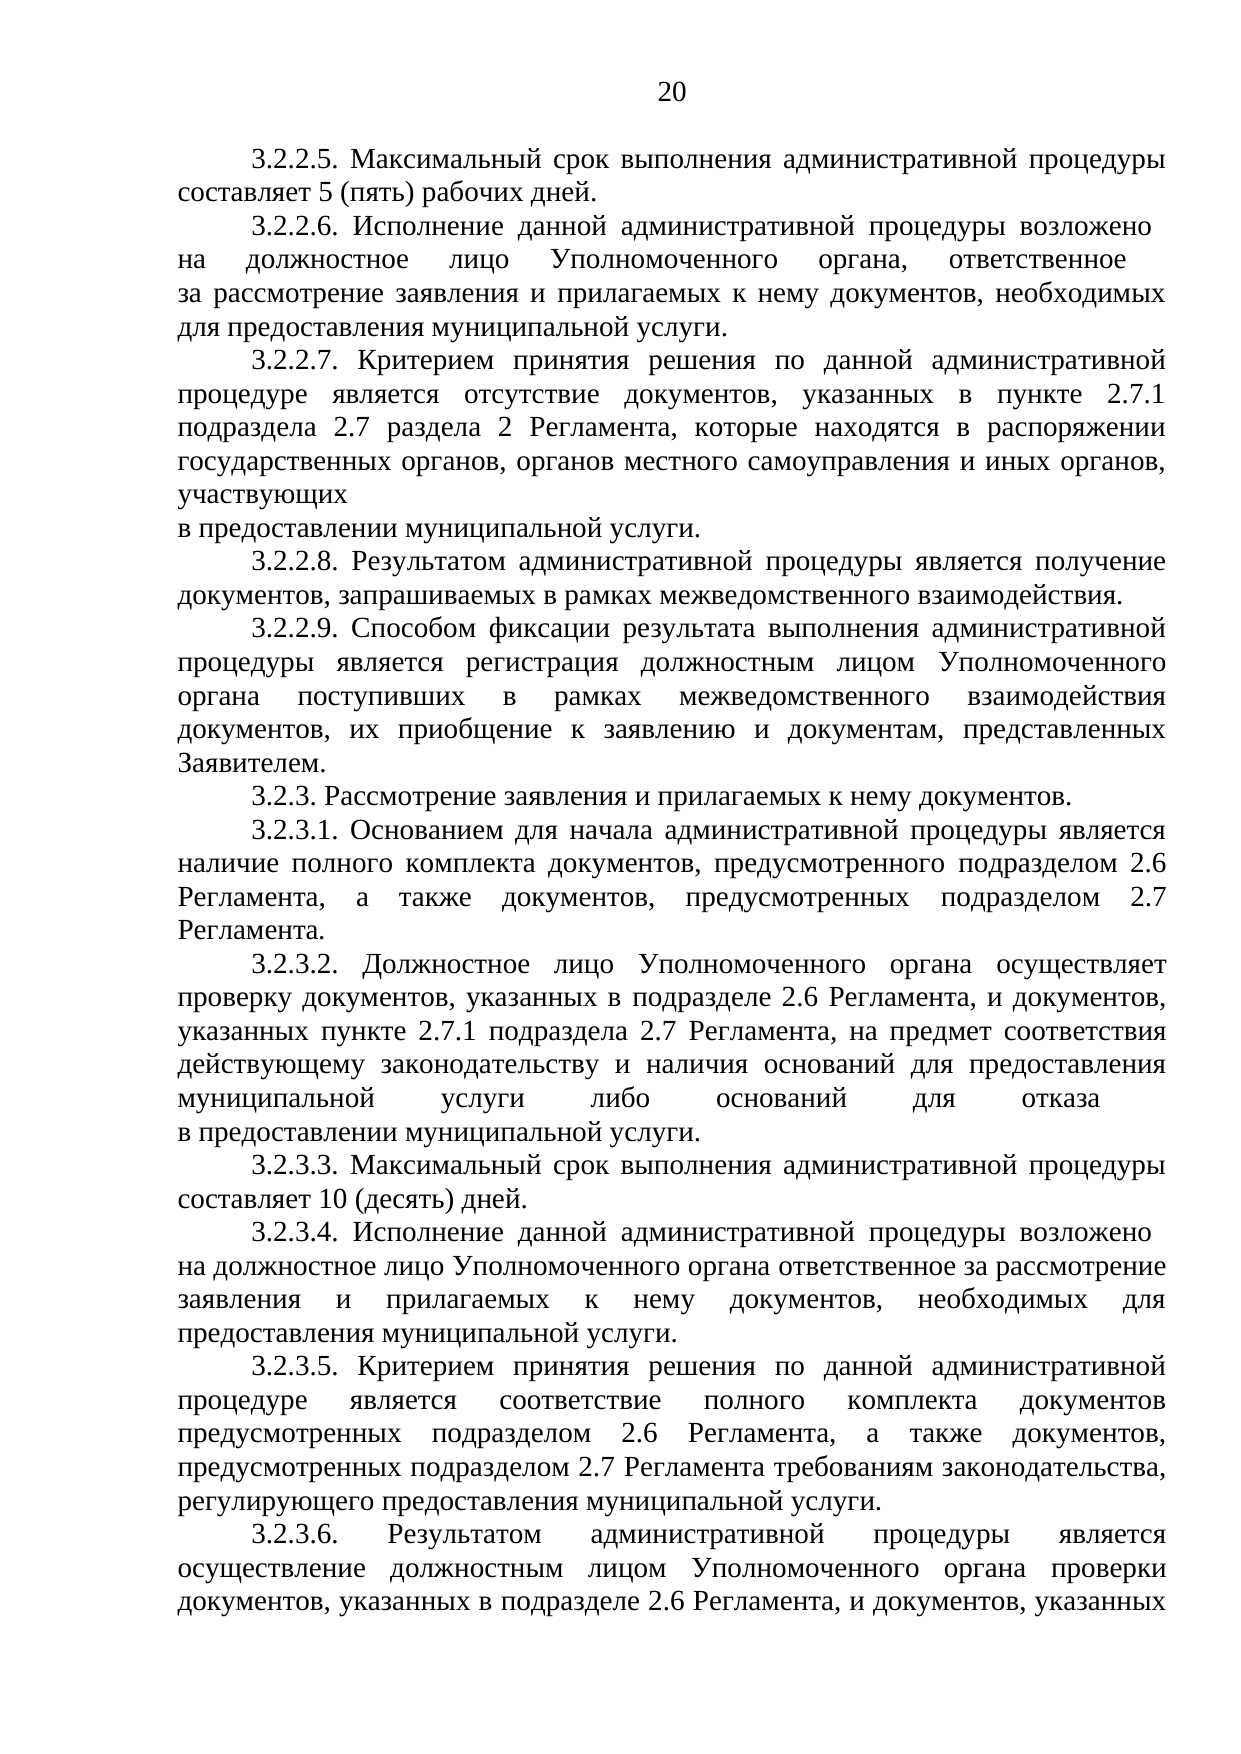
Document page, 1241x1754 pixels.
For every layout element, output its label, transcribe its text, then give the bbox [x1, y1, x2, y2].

text 3.2.3.5. Критерием принятия решения по данной административной процедуре является соответствие полного комплекта документов предусмотренных подразделом 2.6 Регламента, а также документов, предусмотренных подразделом 2.7 Регламента требованиям законодательства, регулирующего предоставления муниципальной услуги. [177, 1348, 1167, 1516]
text 3.2.3.1. Основанием для начала административной процедуры является наличие полного комплекта документов, предусмотренного подразделом 2.6 Регламента, а также документов, предусмотренных подразделом 2.7 Регламента. [177, 812, 1167, 946]
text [177, 1516, 1167, 1617]
text 3.2.2.5. Максимальный срок выполнения административной процедуры составляет 5 (пять) рабочих дней. [177, 141, 1167, 208]
text 3.2.3. Рассмотрение заявления и прилагаемых к нему документов. [177, 778, 1167, 812]
text 3.2.2.6. Исполнение данной административной процедуры возложено на должностное лицо Уполномоченного органа, ответственное за рассмотрение заявления и прилагаемых к нему документов, необходимых для предоставления муниципальной услуги. [177, 208, 1167, 342]
text 3.2.2.8. Результатом административной процедуры является получение документов, запрашиваемых в рамках межведомственного взаимодействия. [177, 543, 1167, 611]
text 3.2.3.3. Максимальный срок выполнения административной процедуры составляет 10 (десять) дней. [177, 1147, 1167, 1214]
text 3.2.3.2. Должностное лицо Уполномоченного органа осуществляет проверку документов, указанных в подразделе 2.6 Регламента, и документов, указанных пункте 2.7.1 подраздела 2.7 Регламента, на предмет соответствия действующему законодательству и наличия оснований для предоставления муниципальной услуги либо оснований для отказа в предоставлении муниципальной услуги. [177, 946, 1167, 1147]
text 3.2.2.7. Критерием принятия решения по данной административной процедуре является отсутствие документов, указанных в пункте 2.7.1 подраздела 2.7 раздела 2 Регламента, которые находятся в распоряжении государственных органов, органов местного самоуправления и иных органов, участвующих в предоставлении муниципальной услуги. [177, 342, 1167, 543]
text 3.2.3.4. Исполнение данной административной процедуры возложено на должностное лицо Уполномоченного органа ответственное за рассмотрение заявления и прилагаемых к нему документов, необходимых для предоставления муниципальной услуги. [177, 1214, 1167, 1348]
text 3.2.2.9. Способом фиксации результата выполнения административной процедуры является регистрация должностным лицом Уполномоченного органа поступивших в рамках межведомственного взаимодействия документов, их приобщение к заявлению и документам, представленных Заявителем. [177, 611, 1167, 778]
